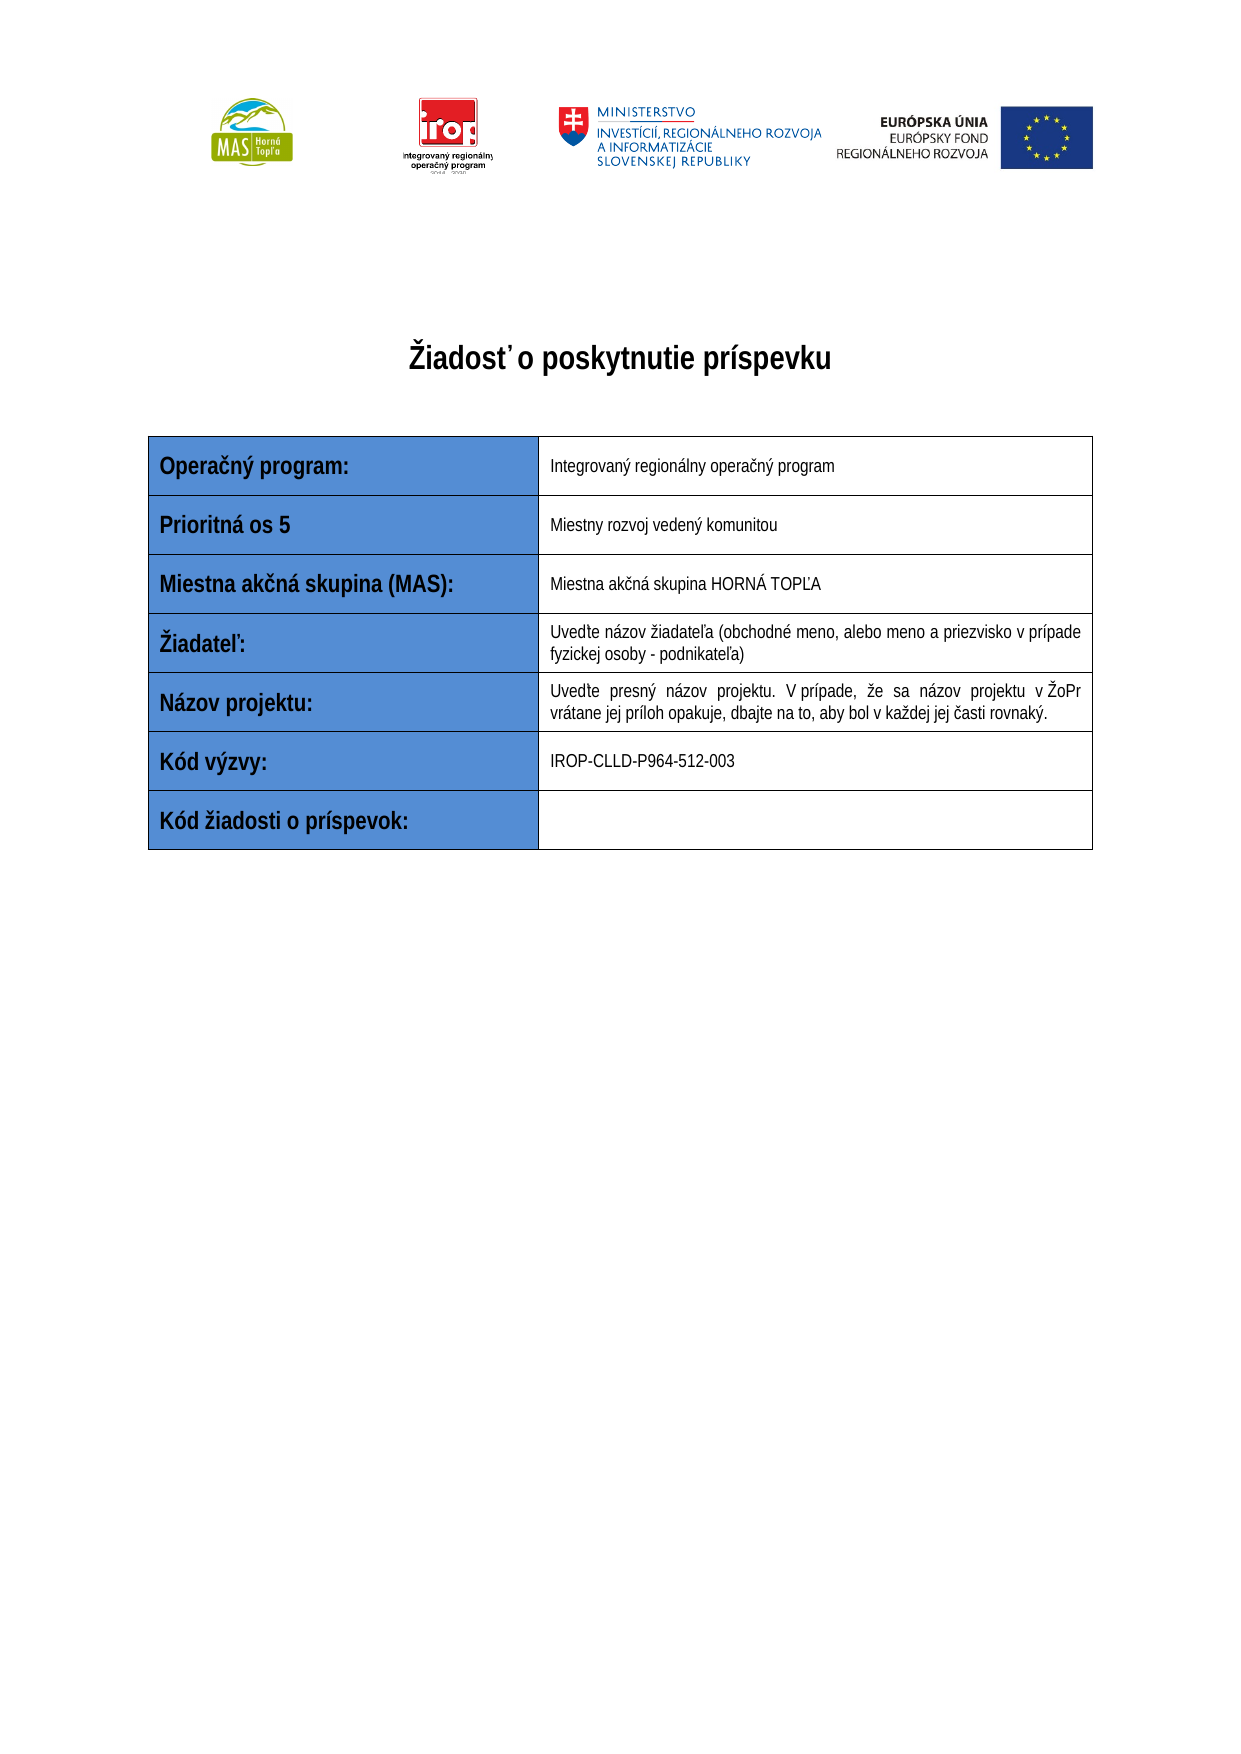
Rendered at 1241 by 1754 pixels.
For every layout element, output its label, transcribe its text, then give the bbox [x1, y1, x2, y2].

text Žiadosť o poskytnutie príspevku [148, 338, 1093, 376]
table_cell Uveďte presný názov projektu. V prípade, že sa názov projektu v ŽoPr vrátane jej príloh opakuje, dbajte na to, aby bol v každej jej časti rovnaký. [539, 673, 1092, 731]
picture [402, 97, 493, 173]
table_cell Prioritná os 5 [149, 496, 538, 554]
table_header Integrovaný regionálny operačný program [539, 437, 1092, 495]
table_cell Miestny rozvoj vedený komunitou [539, 496, 1092, 554]
table_cell Uveďte názov žiadateľa (obchodné meno, alebo meno a priezvisko v prípade fyzickej osoby - podnikateľa) [539, 614, 1092, 672]
table_cell Kód výzvy: [149, 732, 538, 790]
table_cell Kód žiadosti o príspevok: [149, 791, 538, 849]
table_cell Žiadateľ: [149, 614, 538, 672]
table_cell Miestna akčná skupina (MAS): [149, 555, 538, 613]
picture [829, 100, 1095, 172]
table_cell Miestna akčná skupina HORNÁ TOPĽA [539, 555, 1092, 613]
picture [558, 107, 822, 169]
table_cell IROP-CLLD-P964-512-003 [539, 732, 1092, 790]
table_cell [539, 791, 1092, 849]
table_header Operačný program: [149, 437, 538, 495]
picture [211, 98, 293, 166]
table_cell Názov projektu: [149, 673, 538, 731]
